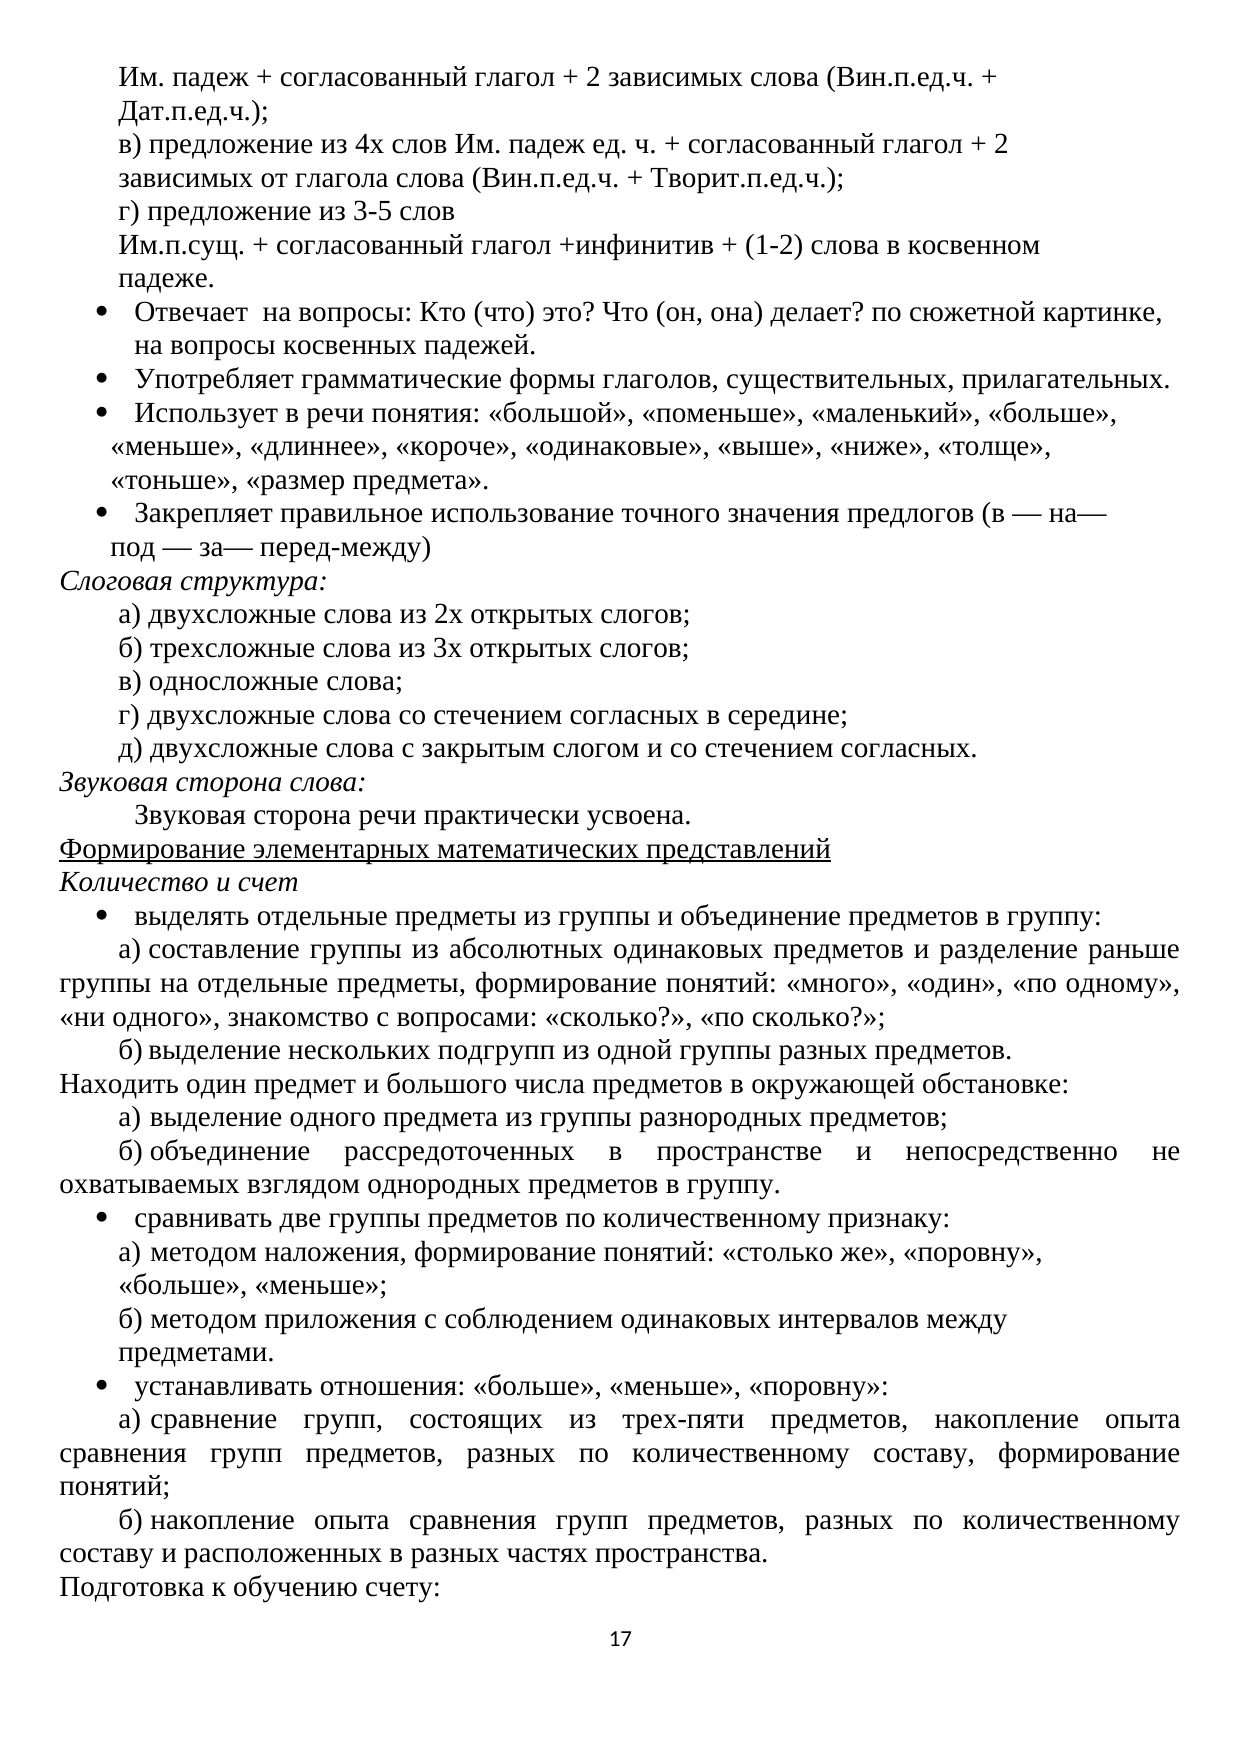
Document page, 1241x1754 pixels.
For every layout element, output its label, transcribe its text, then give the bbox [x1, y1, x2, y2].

text а) сравнение групп, состоящих из трех-пяти предметов, накопление опыта сравнения групп предметов, разных по количественному составу, формирование понятий; [59, 1401, 1181, 1502]
text Им.п.сущ. + согласованный глагол +инфинитив + (1-2) слова в косвенном [59, 227, 1181, 260]
text б) методом приложения с соблюдением одинаковых интервалов между [59, 1301, 1181, 1334]
text д) двухсложные слова с закрытым слогом и со стечением согласных. [59, 730, 1181, 764]
list Отвечает на вопросы: Кто (что) это? Что (он, она) делает? по сюжетной картинке, на вопросы косвенных падежей. [97, 294, 1181, 361]
list выделять отдельные предметы из группы и объединение предметов в группу: [97, 898, 1181, 932]
list устанавливать отношения: «больше», «меньше», «поровну»: [97, 1368, 1181, 1401]
text г) двухсложные слова со стечением согласных в середине; [59, 697, 1181, 730]
text Подготовка к обучению счету: [59, 1569, 1181, 1603]
text Им. падеж + согласованный глагол + 2 зависимых слова (Вин.п.ед.ч. + [59, 59, 1181, 93]
text г) предложение из 3-5 слов [59, 193, 1181, 227]
text «тоньше», «размер предмета». [59, 462, 1181, 495]
list Использует в речи понятия: «большой», «поменьше», «маленький», «больше», [97, 395, 1181, 428]
text а) двухсложные слова из 2х открытых слогов; [59, 596, 1181, 630]
text Находить один предмет и большого числа предметов в окружающей обстановке: [59, 1066, 1181, 1099]
text Звуковая сторона слова: [59, 764, 1181, 797]
list Употребляет грамматические формы глаголов, существительных, прилагательных. [97, 361, 1181, 395]
text Звуковая сторона речи практически усвоена. [134, 797, 1181, 831]
text а) составление группы из абсолютных одинаковых предметов и разделение раньше группы на отдельные предметы, формирование понятий: «много», «один», «по одному», «ни одного», знакомство с вопросами: «сколько?», «по сколько?»; [59, 932, 1181, 1032]
text а) методом наложения, формирование понятий: «столько же», «поровну», [59, 1234, 1181, 1267]
text «меньше», «длиннее», «короче», «одинаковые», «выше», «ниже», «толще», [59, 428, 1181, 462]
text Формирование элементарных математических представлений [59, 831, 1181, 864]
text «больше», «меньше»; [59, 1267, 1181, 1301]
text Слоговая структура: [59, 563, 1181, 596]
text Количество и счет [59, 864, 1181, 898]
text Дат.п.ед.ч.); [59, 93, 1181, 126]
text б) трехсложные слова из 3х открытых слогов; [59, 630, 1181, 663]
text б) объединение рассредоточенных в пространстве и непосредственно не охватываемых взглядом однородных предметов в группу. [59, 1133, 1181, 1200]
text а) выделение одного предмета из группы разнородных предметов; [59, 1099, 1181, 1133]
text под — за— перед-между) [59, 529, 1181, 563]
text б) накопление опыта сравнения групп предметов, разных по количественному составу и расположенных в разных частях пространства. [59, 1502, 1181, 1569]
text б) выделение нескольких подгрупп из одной группы разных предметов. [59, 1032, 1181, 1066]
text падеже. [59, 260, 1181, 294]
list сравнивать две группы предметов по количественному признаку: [97, 1200, 1181, 1234]
text предметами. [59, 1334, 1181, 1368]
text зависимых от глагола слова (Вин.п.ед.ч. + Творит.п.ед.ч.); [59, 160, 1181, 193]
list Закрепляет правильное использование точного значения предлогов (в — на— [97, 495, 1181, 529]
text в) предложение из 4х слов Им. падеж ед. ч. + согласованный глагол + 2 [59, 126, 1181, 160]
text в) односложные слова; [59, 663, 1181, 697]
